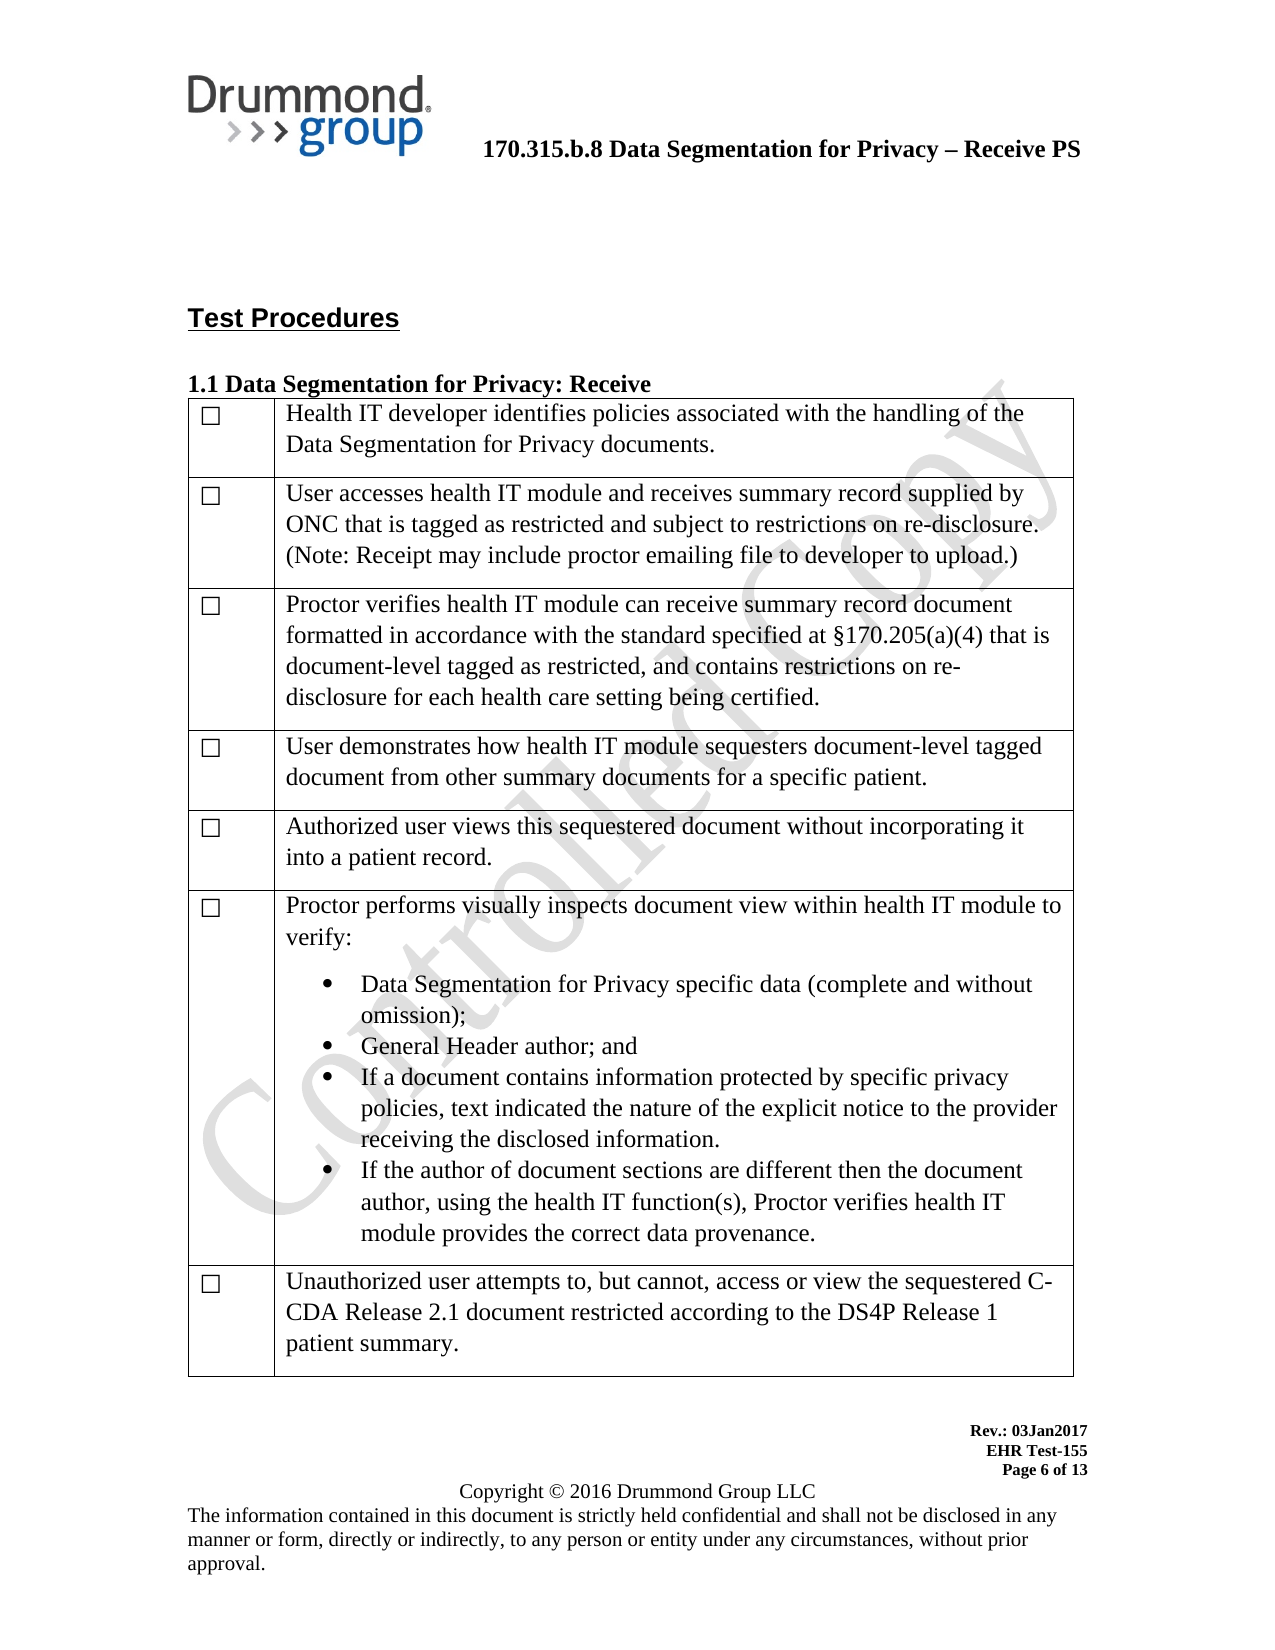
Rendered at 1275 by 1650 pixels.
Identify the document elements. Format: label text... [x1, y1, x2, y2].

picture [187, 75, 433, 157]
text 1.1 Data Segmentation for Privacy: Receive [187, 369, 1087, 397]
table_cell Unauthorized user attempts to, but cannot, access or view the sequestered C-CDA Release 2.1 document restricted according to the DS4P Release 1 patient summary. [275, 1266, 1073, 1376]
table_cell User demonstrates how health IT module sequesters document-level tagged document from other summary documents for a specific patient. [275, 731, 1073, 810]
table_cell Proctor performs visually inspects document view within health IT module to verify: Data Segmentation for Privacy specific data (complete and without omission); General Header author; and If a document contains information protected by specific privacy policies, text indicated the nature of the explicit notice to the provider receiving the disclosed information. If the author of document sections are different then the document author, using the health IT function(s), Proctor verifies health IT module provides the correct data provenance. [275, 891, 1073, 1265]
table_cell Authorized user views this sequestered document without incorporating it into a patient record. [275, 811, 1073, 889]
subtitle Test Procedures [187, 302, 1087, 334]
table_header Health IT developer identifies policies associated with the handling of the Data Segmentation for Privacy documents. [275, 399, 1073, 477]
table_cell Proctor verifies health IT module can receive summary record document formatted in accordance with the standard specified at §170.205(a)(4) that is document-level tagged as restricted, and contains restrictions on re-disclosure for each health care setting being certified. [275, 589, 1073, 730]
table_cell User accesses health IT module and receives summary record supplied by ONC that is tagged as restricted and subject to restrictions on re-disclosure. (Note: Receipt may include proctor emailing file to developer to upload.) [275, 478, 1073, 588]
